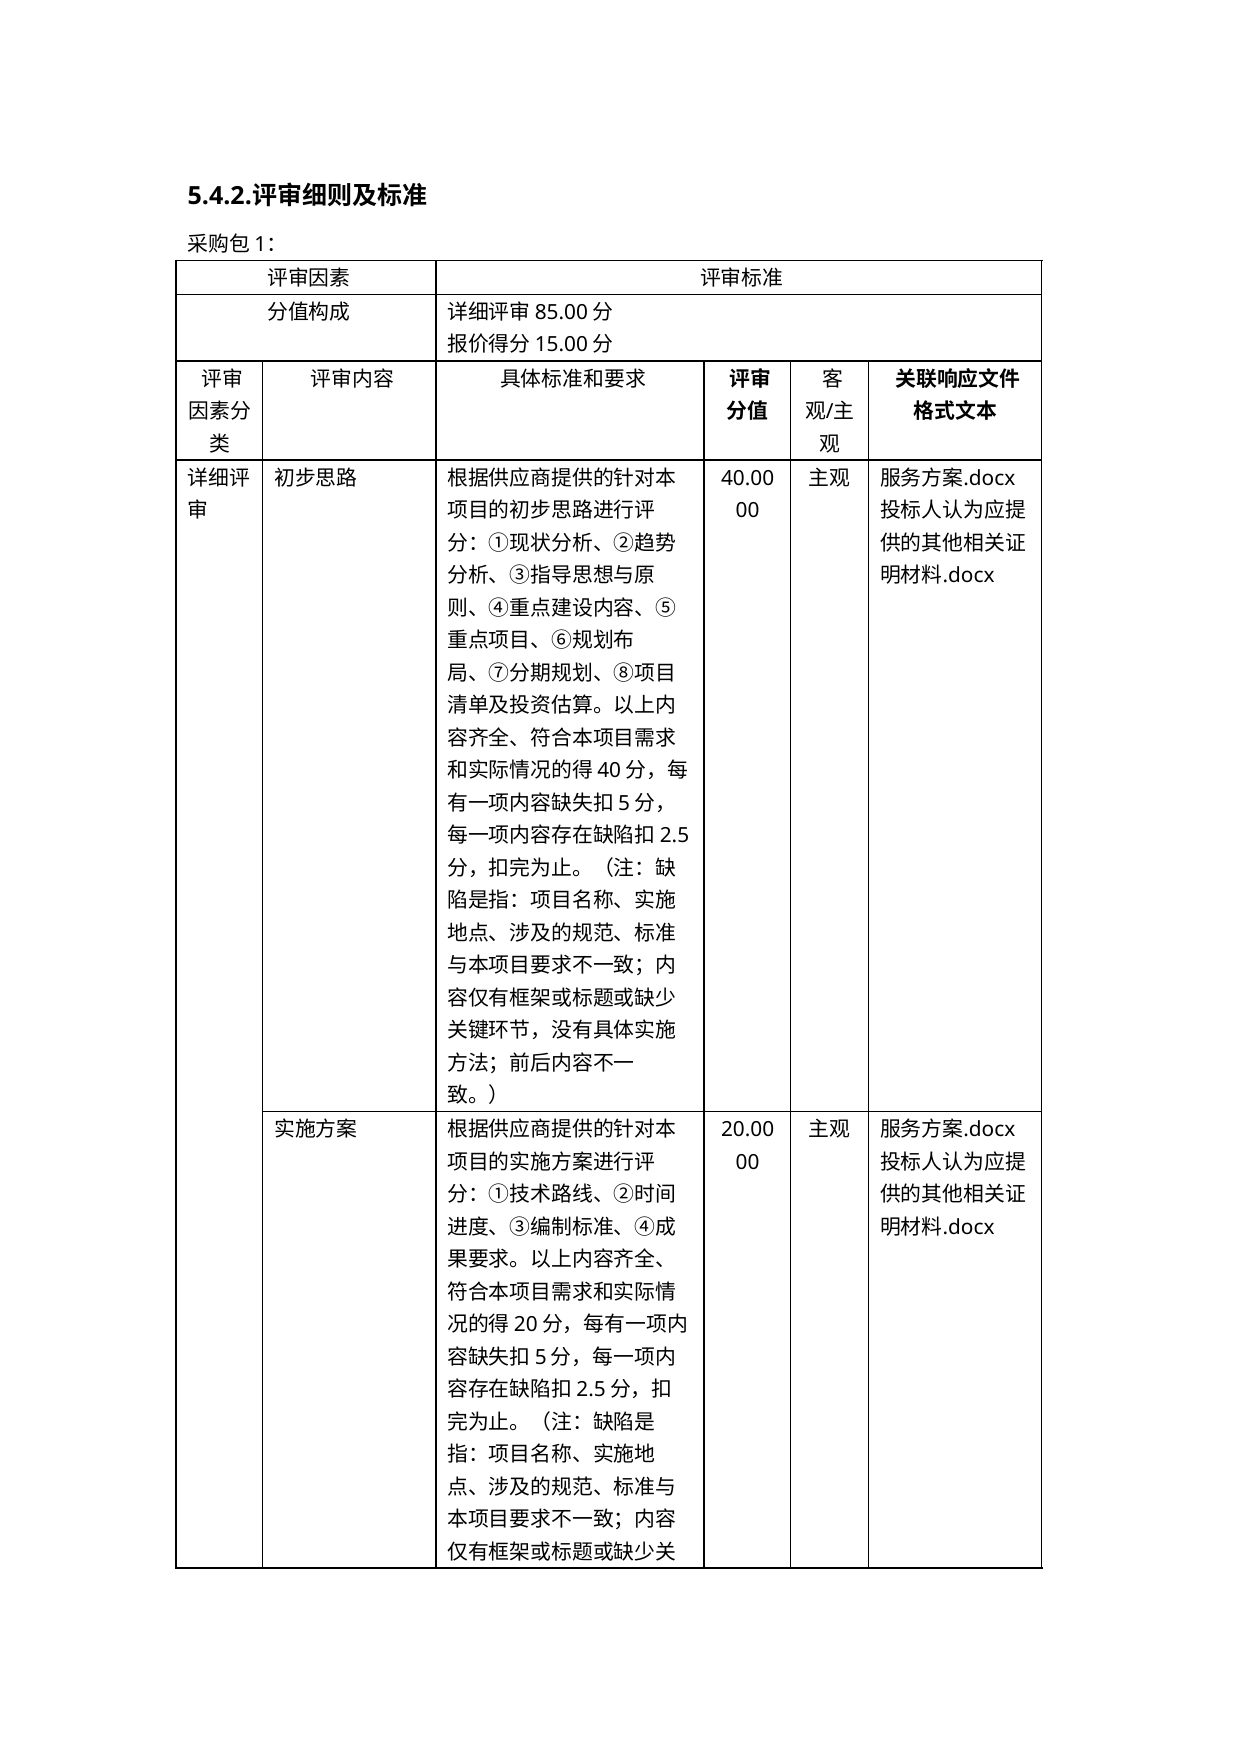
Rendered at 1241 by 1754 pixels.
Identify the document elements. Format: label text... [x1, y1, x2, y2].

table_cell 实施方案 [263, 1112, 435, 1567]
table_cell 初步思路 [263, 461, 435, 1111]
table_cell 40.0000 [705, 461, 790, 1111]
table_cell 20.0000 [705, 1112, 790, 1567]
table_header 评审标准 [437, 261, 1041, 293]
table_cell 具体标准和要求 [437, 362, 703, 459]
text 5.4.2.评审细则及标准 [187, 162, 1053, 227]
table_cell 分值构成 [177, 295, 435, 360]
table_cell 服务方案.docx 投标人认为应提供的其他相关证明材料.docx [869, 461, 1041, 1111]
table_header 评审因素 [177, 261, 435, 293]
table_cell 主观 [791, 1112, 868, 1567]
text 采购包1： [187, 227, 1053, 259]
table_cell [437, 1112, 703, 1567]
table_cell 评审内容 [263, 362, 435, 459]
table_cell 关联响应文件格式文本 [869, 362, 1041, 459]
table_cell 评审因素分类 [177, 362, 262, 459]
table_cell 详细评审85.00分 报价得分15.00分 [437, 295, 1041, 360]
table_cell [869, 1112, 1041, 1567]
table_cell 详细评审 [177, 461, 262, 1567]
table_cell 评审分值 [705, 362, 790, 459]
table_cell 根据供应商提供的针对本项目的初步思路进行评分：①现状分析、②趋势分析、③指导思想与原则、④重点建设内容、⑤重点项目、⑥规划布局、⑦分期规划、⑧项目清单及投资估算。以上内容齐全、符合本项目需求和实际情况的得40分，每有一项内容缺失扣5分，每一项内容存在缺陷扣2.5分，扣完为止。（注：缺陷是指：项目名称、实施地点、涉及的规范、标准与本项目要求不一致；内容仅有框架或标题或缺少关键环节，没有具体实施方法；前后内容不一致。） [437, 461, 703, 1111]
table_cell 客观/主观 [791, 362, 868, 459]
table_cell 主观 [791, 461, 868, 1111]
